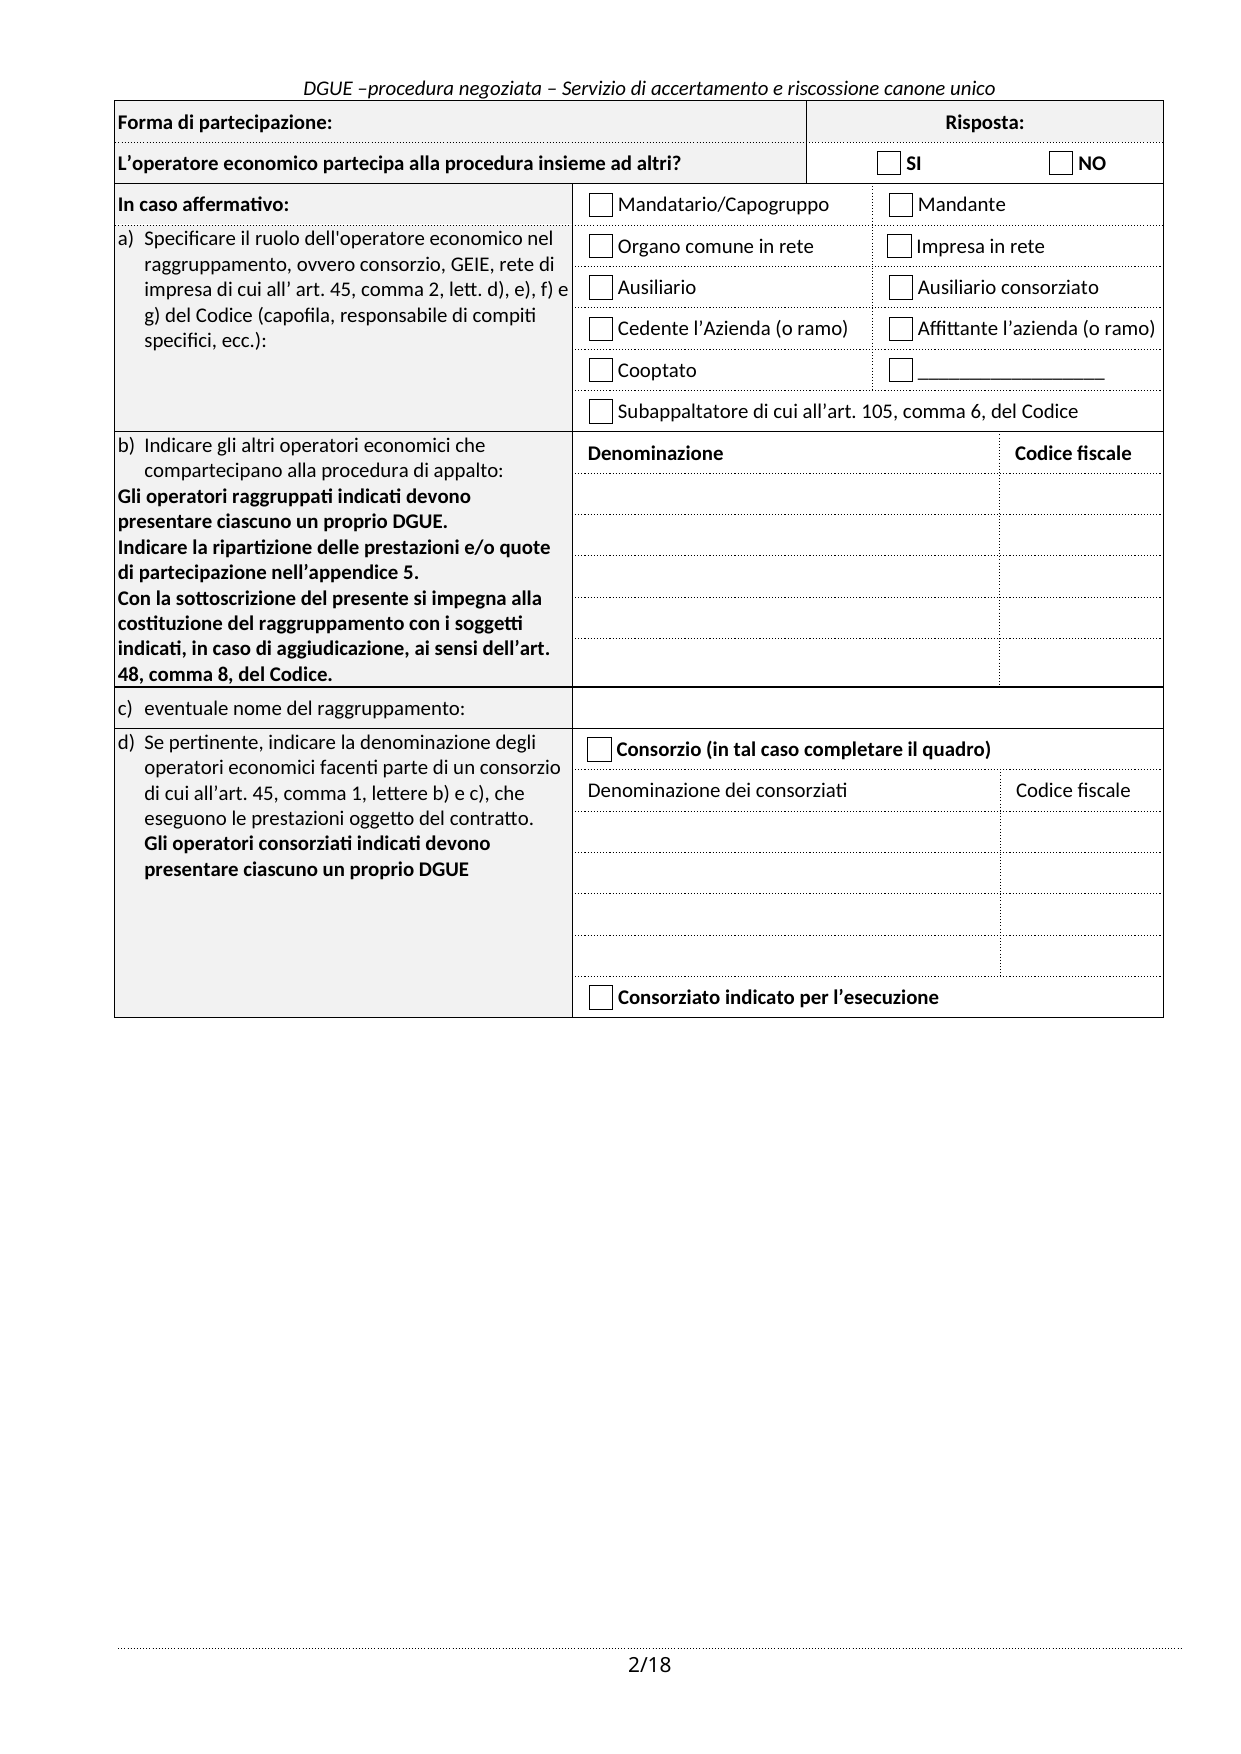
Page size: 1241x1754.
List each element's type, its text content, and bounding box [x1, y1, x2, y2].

table_cell [1000, 811, 1163, 852]
table_cell Mandatario/Capogruppo [573, 184, 872, 224]
table_cell Risposta: [807, 101, 1163, 142]
table_cell Codice fiscale [999, 432, 1163, 473]
table_cell [573, 688, 1163, 728]
table_cell [999, 555, 1163, 597]
table_cell c) eventuale nome del raggruppamento: [115, 688, 572, 728]
table_cell Mandante [873, 184, 1163, 224]
table_cell NO [991, 142, 1163, 183]
table_cell In caso affermativo: [115, 184, 572, 224]
table_cell [573, 893, 1000, 934]
table_cell L’operatore economico partecipa alla procedura insieme ad altri? [115, 142, 806, 183]
table_cell Organo comune in rete [573, 225, 872, 266]
table_cell [1000, 935, 1163, 976]
table_cell Denominazione [573, 432, 999, 473]
table_cell Ausiliario consorziato [873, 266, 1163, 307]
table_cell Consorzio (in tal caso completare il quadro) [573, 729, 1163, 769]
table_cell [573, 935, 1000, 976]
table_cell [573, 638, 999, 686]
table_cell SI [807, 142, 991, 183]
table_cell Subappaltatore di cui all’art. 105, comma 6, del Codice [573, 390, 1163, 431]
table_cell [1000, 852, 1163, 893]
table_cell Consorziato indicato per l’esecuzione [573, 976, 1163, 1017]
table_cell [573, 555, 999, 597]
table_cell [573, 852, 1000, 893]
table_cell Impresa in rete [873, 225, 1163, 266]
table_cell __________________ [873, 349, 1163, 390]
table_cell [999, 597, 1163, 638]
table_cell [999, 638, 1163, 686]
table_cell Codice fiscale [1000, 769, 1163, 811]
table_cell [999, 473, 1163, 514]
table_cell [573, 473, 999, 514]
table_cell Forma di partecipazione: [115, 101, 806, 142]
table_cell Affittante l’azienda (o ramo) [873, 307, 1163, 348]
table_cell [999, 514, 1163, 555]
table_cell Cedente l’Azienda (o ramo) [573, 307, 872, 348]
table_cell b) Indicare gli altri operatori economici che compartecipano alla procedura di appalto: Gli operatori raggruppati indicati devono presentare ciascuno un proprio DGUE. Indicare la ripartizione delle prestazioni e/o quote di partecipazione nell’appendice 5. Con la sottoscrizione del presente si impegna alla costituzione del raggruppamento con i soggetti indicati, in caso di aggiudicazione, ai sensi dell’art. 48, comma 8, del Codice. [115, 432, 572, 686]
table_cell [573, 514, 999, 555]
table_cell Cooptato [573, 349, 872, 390]
table_cell d) Se pertinente, indicare la denominazione degli operatori economici facenti parte di un consorzio di cui all’art. 45, comma 1, lettere b) e c), che eseguono le prestazioni oggetto del contratto. Gli operatori consorziati indicati devono presentare ciascuno un proprio DGUE [115, 729, 572, 1017]
table_cell [573, 811, 1000, 852]
table_cell [1000, 893, 1163, 934]
table_cell a) Specificare il ruolo dell'operatore economico nel raggruppamento, ovvero consorzio, GEIE, rete di impresa di cui all’ art. 45, comma 2, lett. d), e), f) e g) del Codice (capofila, responsabile di compiti specifici, ecc.): [115, 225, 572, 431]
table_cell Denominazione dei consorziati [573, 769, 1000, 811]
table_cell Ausiliario [573, 266, 872, 307]
table_cell [573, 597, 999, 638]
